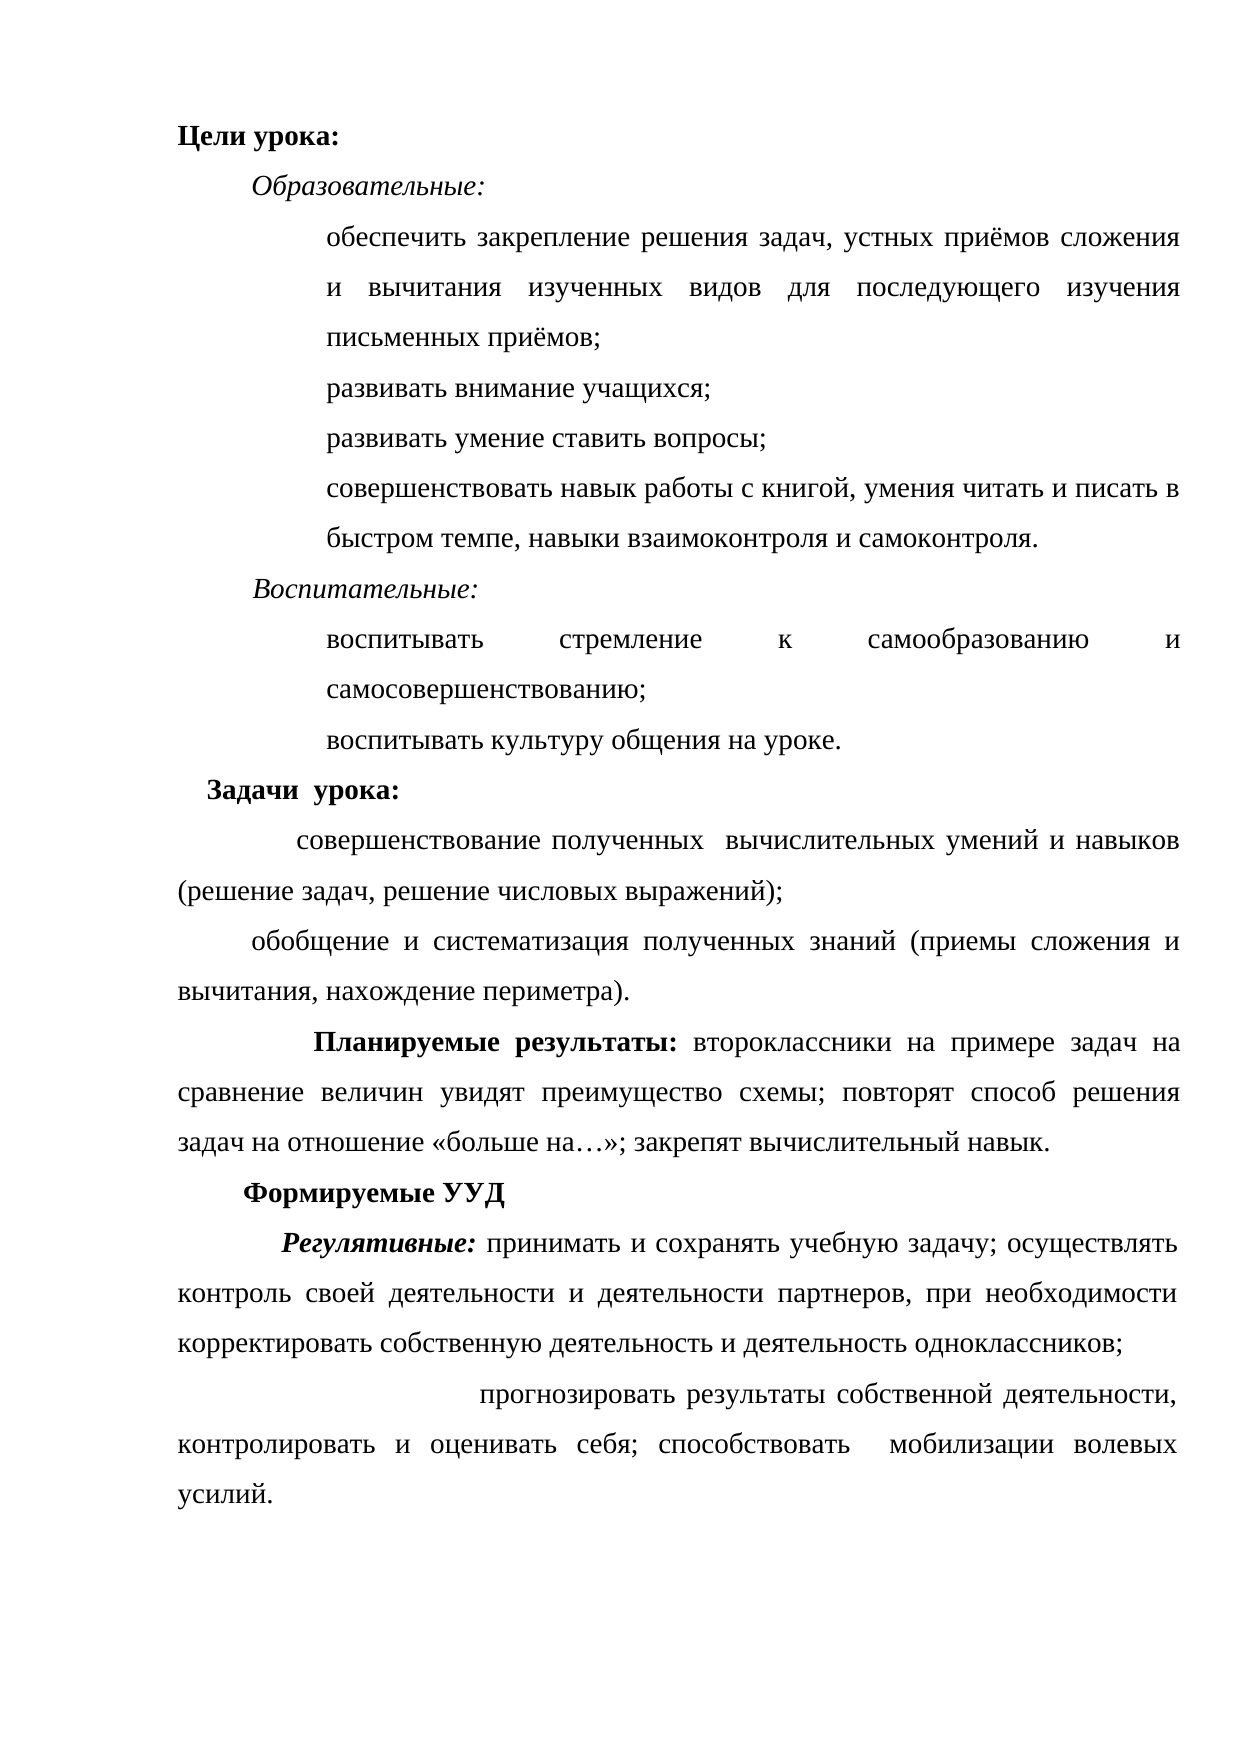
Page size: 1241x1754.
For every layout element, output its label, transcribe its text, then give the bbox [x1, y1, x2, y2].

text Задачи урока: [177, 772, 1181, 806]
text развивать внимание учащихся; [326, 370, 1181, 403]
text Воспитательные: [252, 571, 1181, 604]
text развивать умение ставить вопросы; [326, 420, 1181, 453]
text совершенствование полученных вычислительных умений и навыков (решение задач, решение числовых выражений); [177, 822, 1181, 906]
text Образовательные: [177, 168, 1181, 202]
text обобщение и систематизация полученных знаний (приемы сложения и вычитания, нахождение периметра). [177, 923, 1181, 1007]
text Регулятивные: принимать и сохранять учебную задачу; осуществлять контроль своей деятельности и деятельности партнеров, при необходимости корректировать собственную деятельность и деятельность одноклассников; [177, 1225, 1178, 1359]
text воспитывать культуру общения на уроке. [326, 722, 1181, 755]
text совершенствовать навык работы с книгой, умения читать и писать в быстром темпе, навыки взаимоконтроля и самоконтроля. [326, 470, 1181, 554]
text прогнозировать результаты собственной деятельности, контролировать и оценивать себя; способствовать мобилизации волевых усилий. [177, 1376, 1178, 1510]
text воспитывать стремление к самообразованию и самосовершенствованию; [326, 621, 1181, 705]
text обеспечить закрепление решения задач, устных приёмов сложения и вычитания изученных видов для последующего изучения письменных приёмов; [326, 219, 1181, 353]
text Планируемые результаты: второклассники на примере задач на сравнение величин увидят преимущество схемы; повторят способ решения задач на отношение «больше на…»; закрепят вычислительный навык. [177, 1024, 1181, 1158]
text Цели урока: [177, 118, 1181, 152]
text Формируемые УУД [177, 1175, 1181, 1208]
